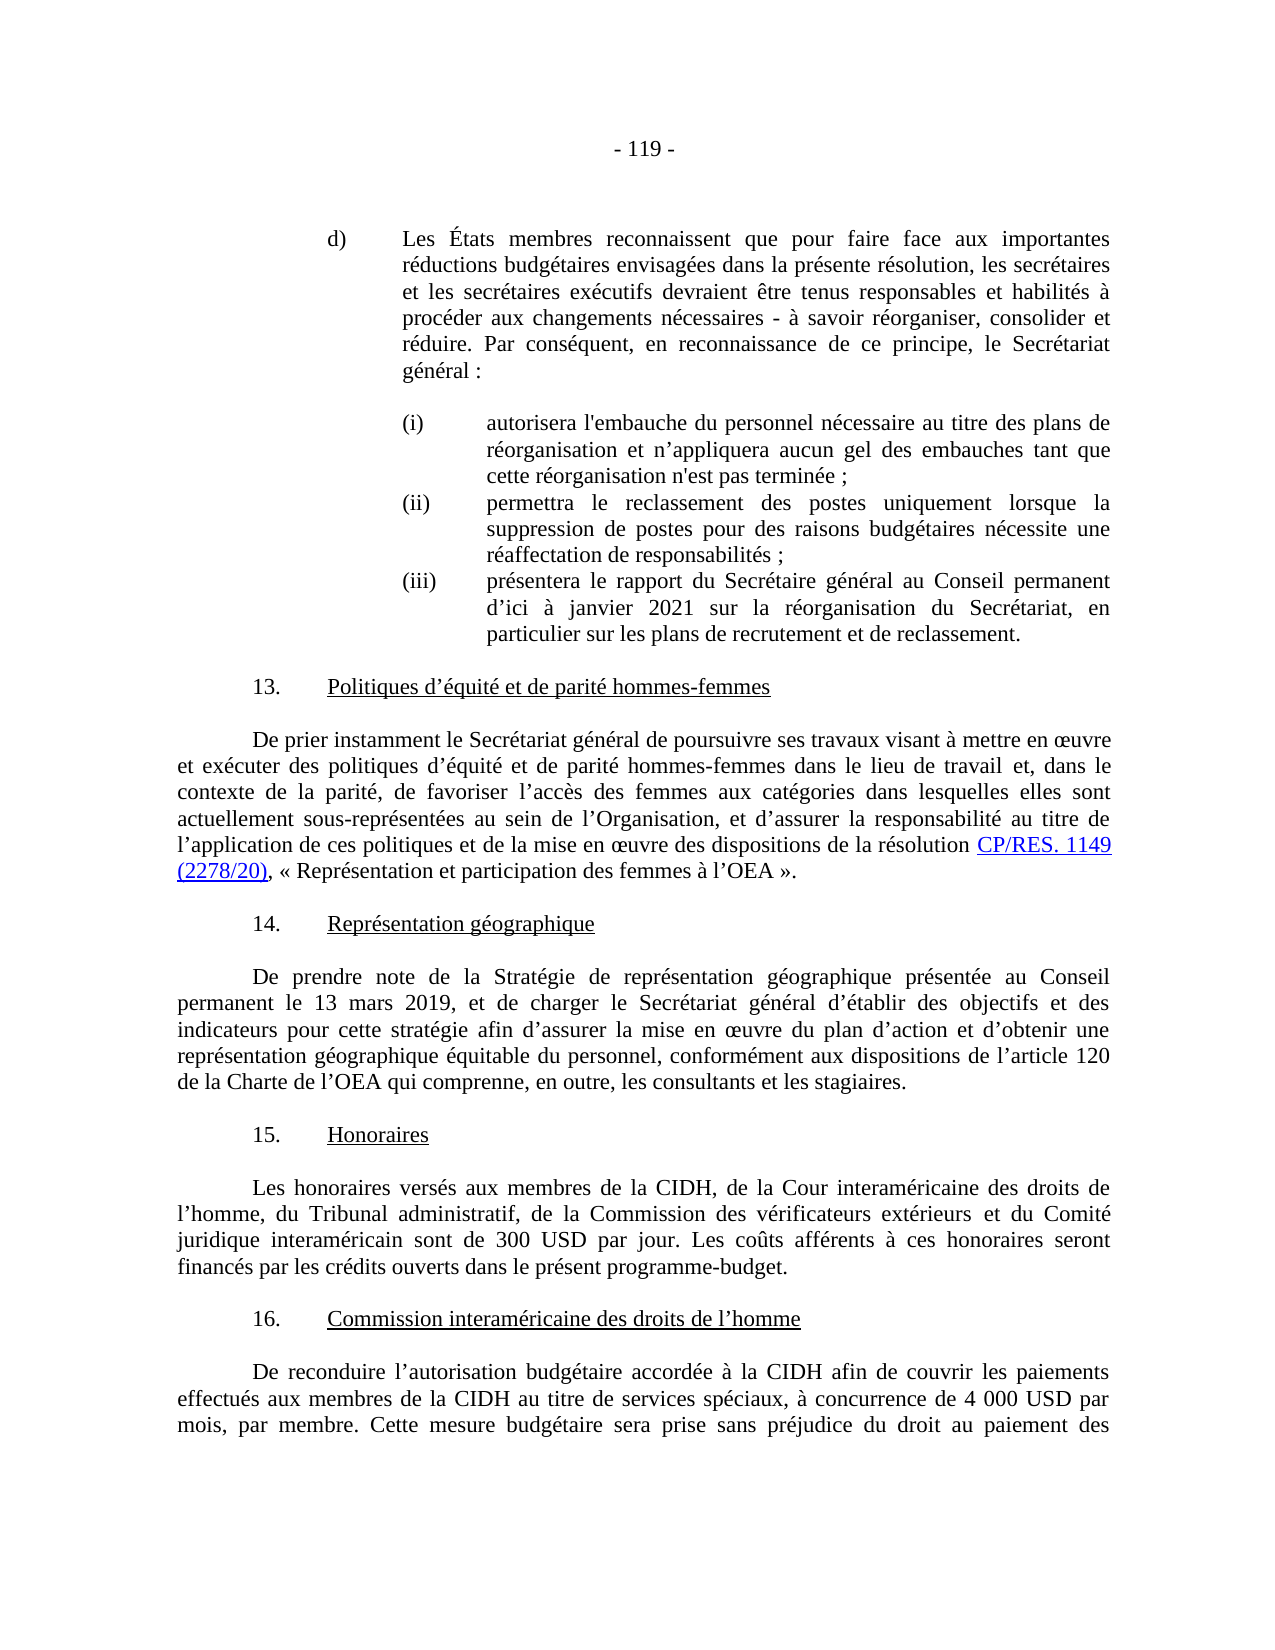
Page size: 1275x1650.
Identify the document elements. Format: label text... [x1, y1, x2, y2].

text Les honoraires versés aux membres de la CIDH, de la Cour interaméricaine des droits de l’homme, du Tribunal administratif, de la Commission des vérificateurs extérieurs et du Comité juridique interaméricain sont de 300 USD par jour. Les coûts afférents à ces honoraires seront financés par les crédits ouverts dans le présent programme-budget. [177, 1174, 1111, 1279]
text 16. Commission interaméricaine des droits de l’homme [177, 1306, 1111, 1332]
list présentera le rapport du Secrétaire général au Conseil permanent d’ici à janvier 2021 sur la réorganisation du Secrétariat, en particulier sur les plans de recrutement et de reclassement. [402, 568, 1111, 647]
list autorisera l'embauche du personnel nécessaire au titre des plans de réorganisation et n’appliquera aucun gel des embauches tant que cette réorganisation n'est pas terminée ; [402, 409, 1111, 488]
text De prendre note de la Stratégie de représentation géographique présentée au Conseil permanent le 13 mars 2019, et de charger le Secrétariat général d’établir des objectifs et des indicateurs pour cette stratégie afin d’assurer la mise en œuvre du plan d’action et d’obtenir une représentation géographique équitable du personnel, conformément aux dispositions de l’article 120 de la Charte de l’OEA qui comprenne, en outre, les consultants et les stagiaires. [177, 963, 1111, 1095]
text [177, 1358, 1111, 1437]
text De prier instamment le Secrétariat général de poursuivre ses travaux visant à mettre en œuvre et exécuter des politiques d’équité et de parité hommes-femmes dans le lieu de travail et, dans le contexte de la parité, de favoriser l’accès des femmes aux catégories dans lesquelles elles sont actuellement sous-représentées au sein de l’Organisation, et d’assurer la responsabilité au titre de l’application de ces politiques et de la mise en œuvre des dispositions de la résolution CP/RES. 1149 (2278/20), « Représentation et participation des femmes à l’OEA ». [177, 726, 1111, 884]
list permettra le reclassement des postes uniquement lorsque la suppression de postes pour des raisons budgétaires nécessite une réaffectation de responsabilités ; [402, 488, 1111, 568]
text 13. Politiques d’équité et de parité hommes-femmes [252, 673, 1111, 699]
text 14. Représentation géographique [252, 910, 1111, 937]
text 15. Honoraires [252, 1121, 1111, 1147]
list Les États membres reconnaissent que pour faire face aux importantes réductions budgétaires envisagées dans la présente résolution, les secrétaires et les secrétaires exécutifs devraient être tenus responsables et habilités à procéder aux changements nécessaires - à savoir réorganiser, consolider et réduire. Par conséquent, en reconnaissance de ce principe, le Secrétariat général : [327, 225, 1111, 383]
